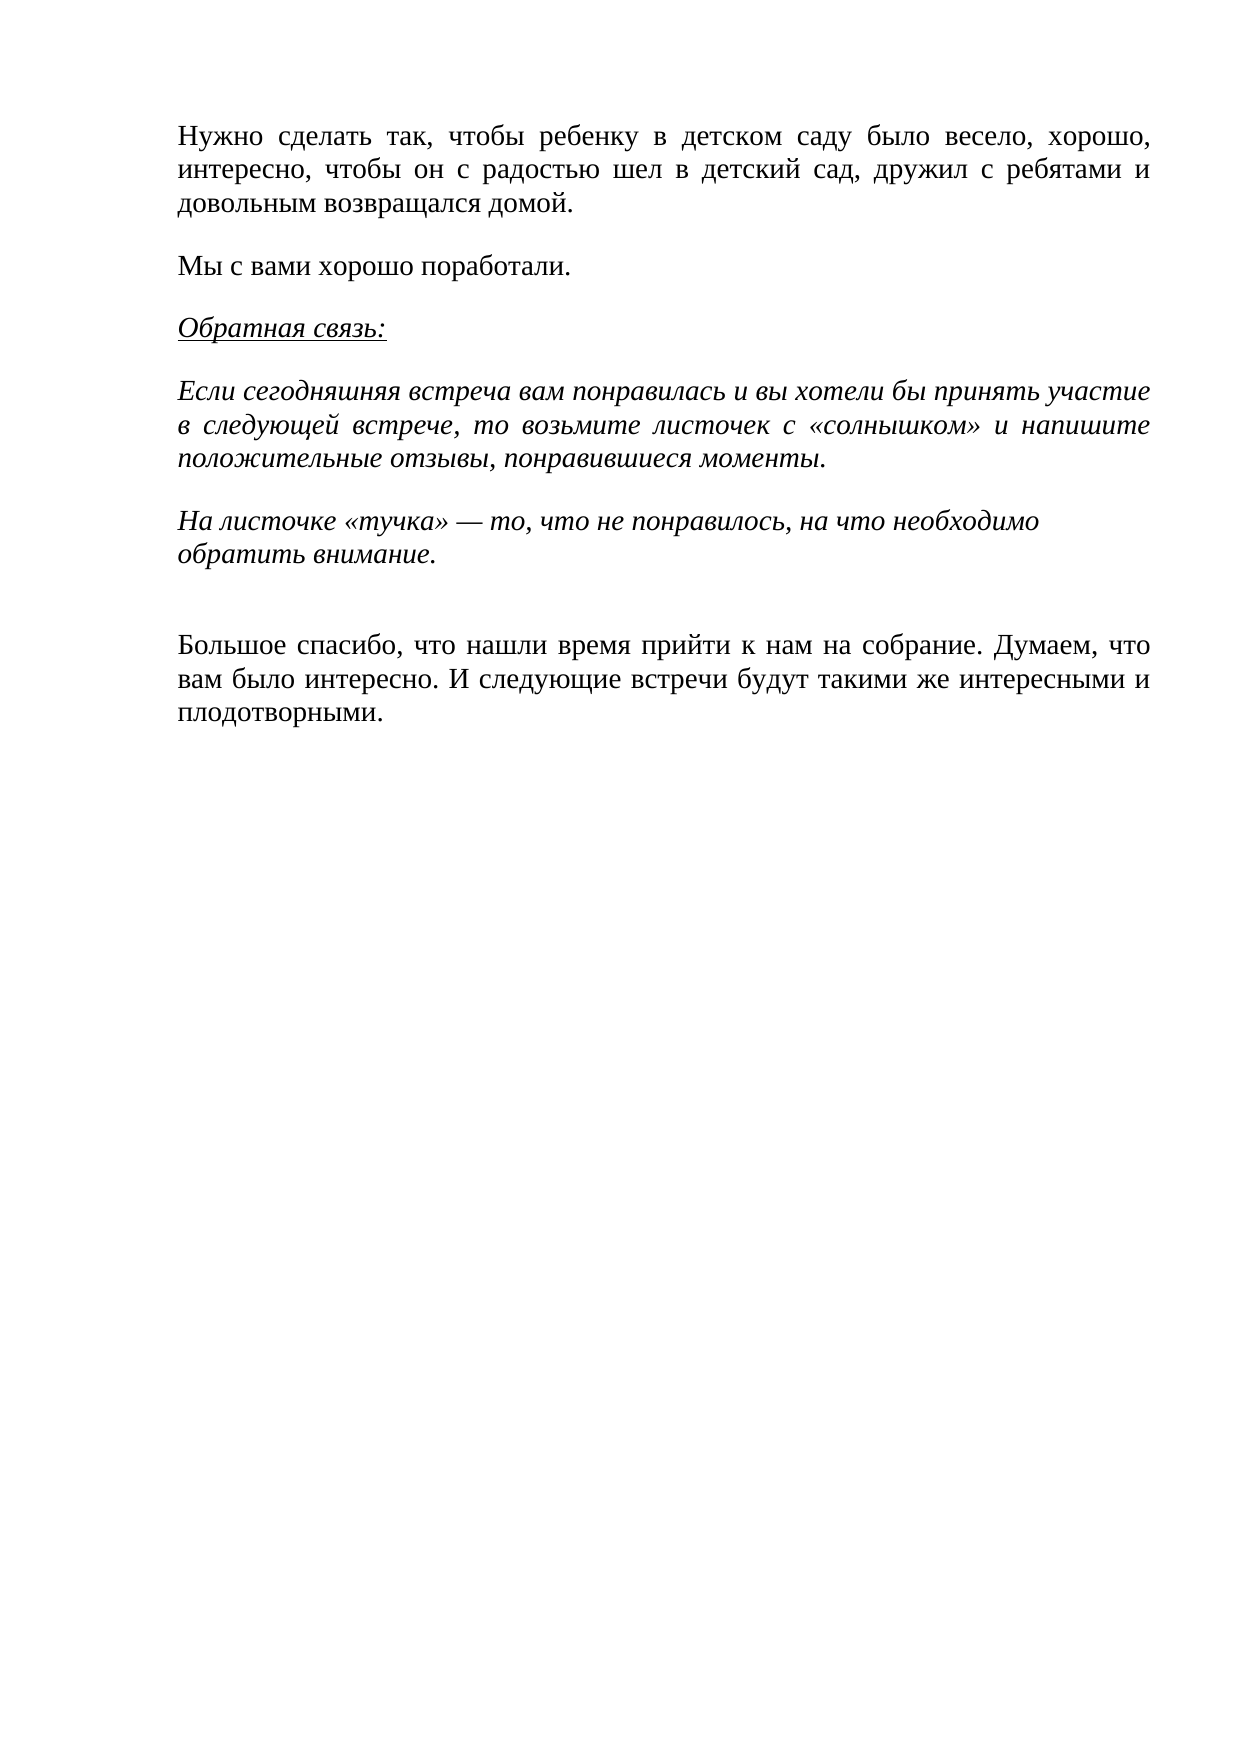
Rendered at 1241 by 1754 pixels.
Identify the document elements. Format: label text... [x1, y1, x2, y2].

text Обратная связь: [177, 311, 1152, 344]
text Если сегодняшняя встреча вам понравилась и вы хотели бы принять участие в следующей встрече, то возьмите листочек с «солнышком» и напишите положительные отзывы, понравившиеся моменты. [177, 373, 1152, 474]
text На листочке «тучка» — то, что не понравилось, на что необходимо обратить внимание. [177, 503, 1152, 598]
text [177, 118, 1152, 219]
text Большое спасибо, что нашли время прийти к нам на собрание. Думаем, что вам было интересно. И следующие встречи будут такими же интересными и плодотворными. [177, 627, 1152, 728]
text Мы с вами хорошо поработали. [177, 248, 1152, 281]
